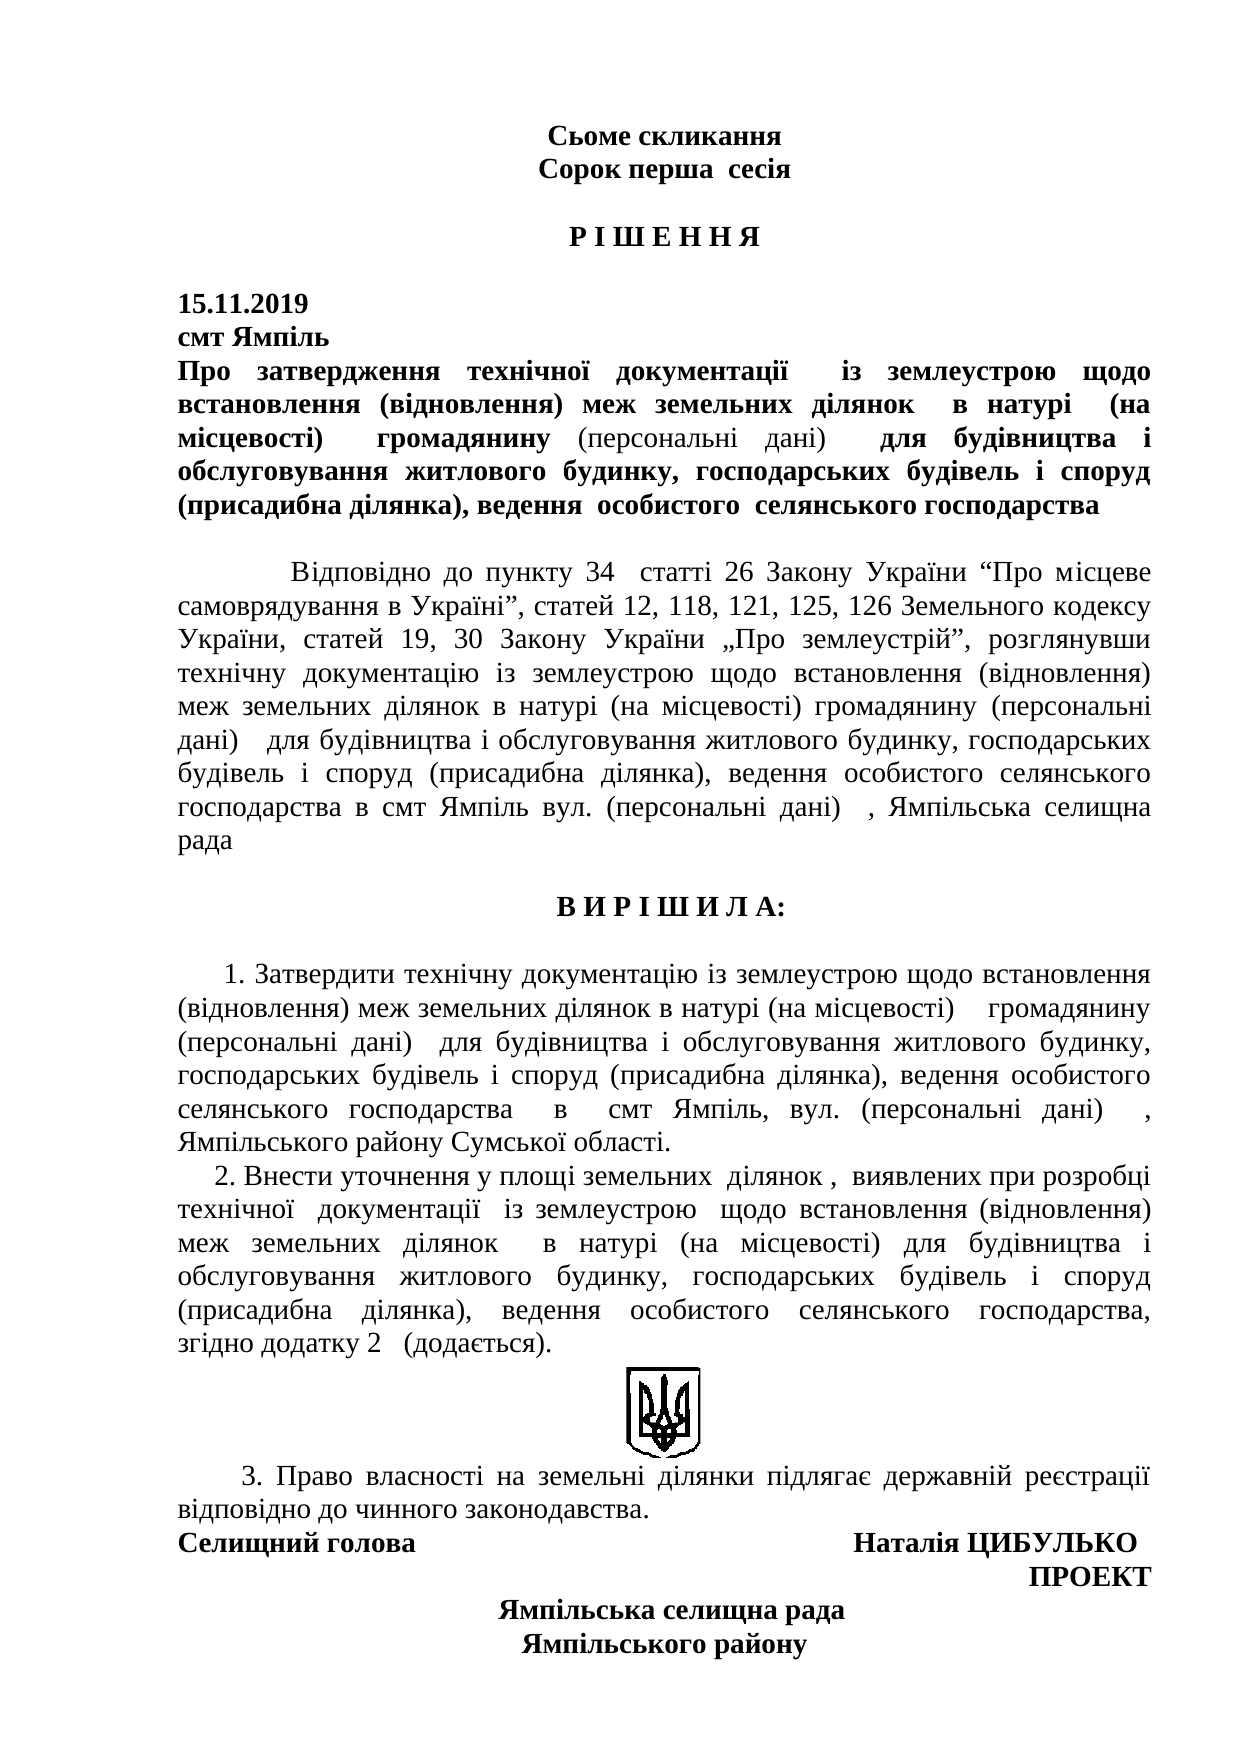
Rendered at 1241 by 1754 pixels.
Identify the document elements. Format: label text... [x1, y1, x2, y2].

text Ямпільського району [177, 1626, 1152, 1659]
text Сьоме скликання [177, 118, 1152, 152]
text 3. Право власності на земельні ділянки підлягає державній реєстрації відповідно до чинного законодавства. [177, 1359, 1152, 1525]
text 1. Затвердити технічну документацію із землеустрою щодо встановлення (відновлення) меж земельних ділянок в натурі (на місцевості) громадянину (персональні дані) для будівництва і обслуговування житлового будинку, господарських будівель і споруд (присадибна ділянка), ведення особистого селянського господарства в смт Ямпіль, вул. (персональні дані) , Ямпільського району Сумської області. [177, 957, 1152, 1158]
text смт Ямпіль [177, 319, 1152, 353]
text Сорок перша сесія [177, 152, 1152, 185]
text В И Р I Ш И Л А: [177, 889, 1152, 923]
text Про затвердження технічної документації із землеустрою щодо встановлення (відновлення) меж земельних ділянок в натурі (на місцевості) громадянину (персональні дані) для будівництва і обслуговування житлового будинку, господарських будівель і споруд (присадибна ділянка), ведення особистого селянського господарства [177, 353, 1152, 521]
text 2. Внести уточнення у площi земельних дiлянок , виявлених при розробці технічної документації із землеустрою щодо встановлення (відновлення) меж земельних ділянок в натурі (на місцевості) для будівництва і обслуговування житлового будинку, господарських будівель і споруд (присадибна ділянка), ведення особистого селянського господарства, згідно додатку 2 (додається). [177, 1158, 1152, 1359]
text Ямпільська селищна рада [177, 1592, 1152, 1626]
text Р І Ш Е Н Н Я [177, 219, 1152, 252]
text ПРОЕКТ [177, 1559, 1152, 1592]
text 15.11.2019 [177, 286, 1152, 319]
text Вiдповiдно до пункту 34 статті 26 Закону України “Про мiсцеве самоврядування в Українi”, статей 12, 118, 121, 125, 126 Земельного кодексу України, статей 19, 30 Закону України „Про землеустрій”, розглянувши технічну документацію із землеустрою щодо встановлення (відновлення) меж земельних ділянок в натурі (на місцевості) громадянину (персональні дані) для будівництва і обслуговування житлового будинку, господарських будівель і споруд (присадибна ділянка), ведення особистого селянського господарства в смт Ямпіль вул. (персональні дані) , Ямпільська селищна рада [177, 554, 1152, 856]
text Селищний голова Наталія ЦИБУЛЬКО [177, 1525, 1152, 1559]
